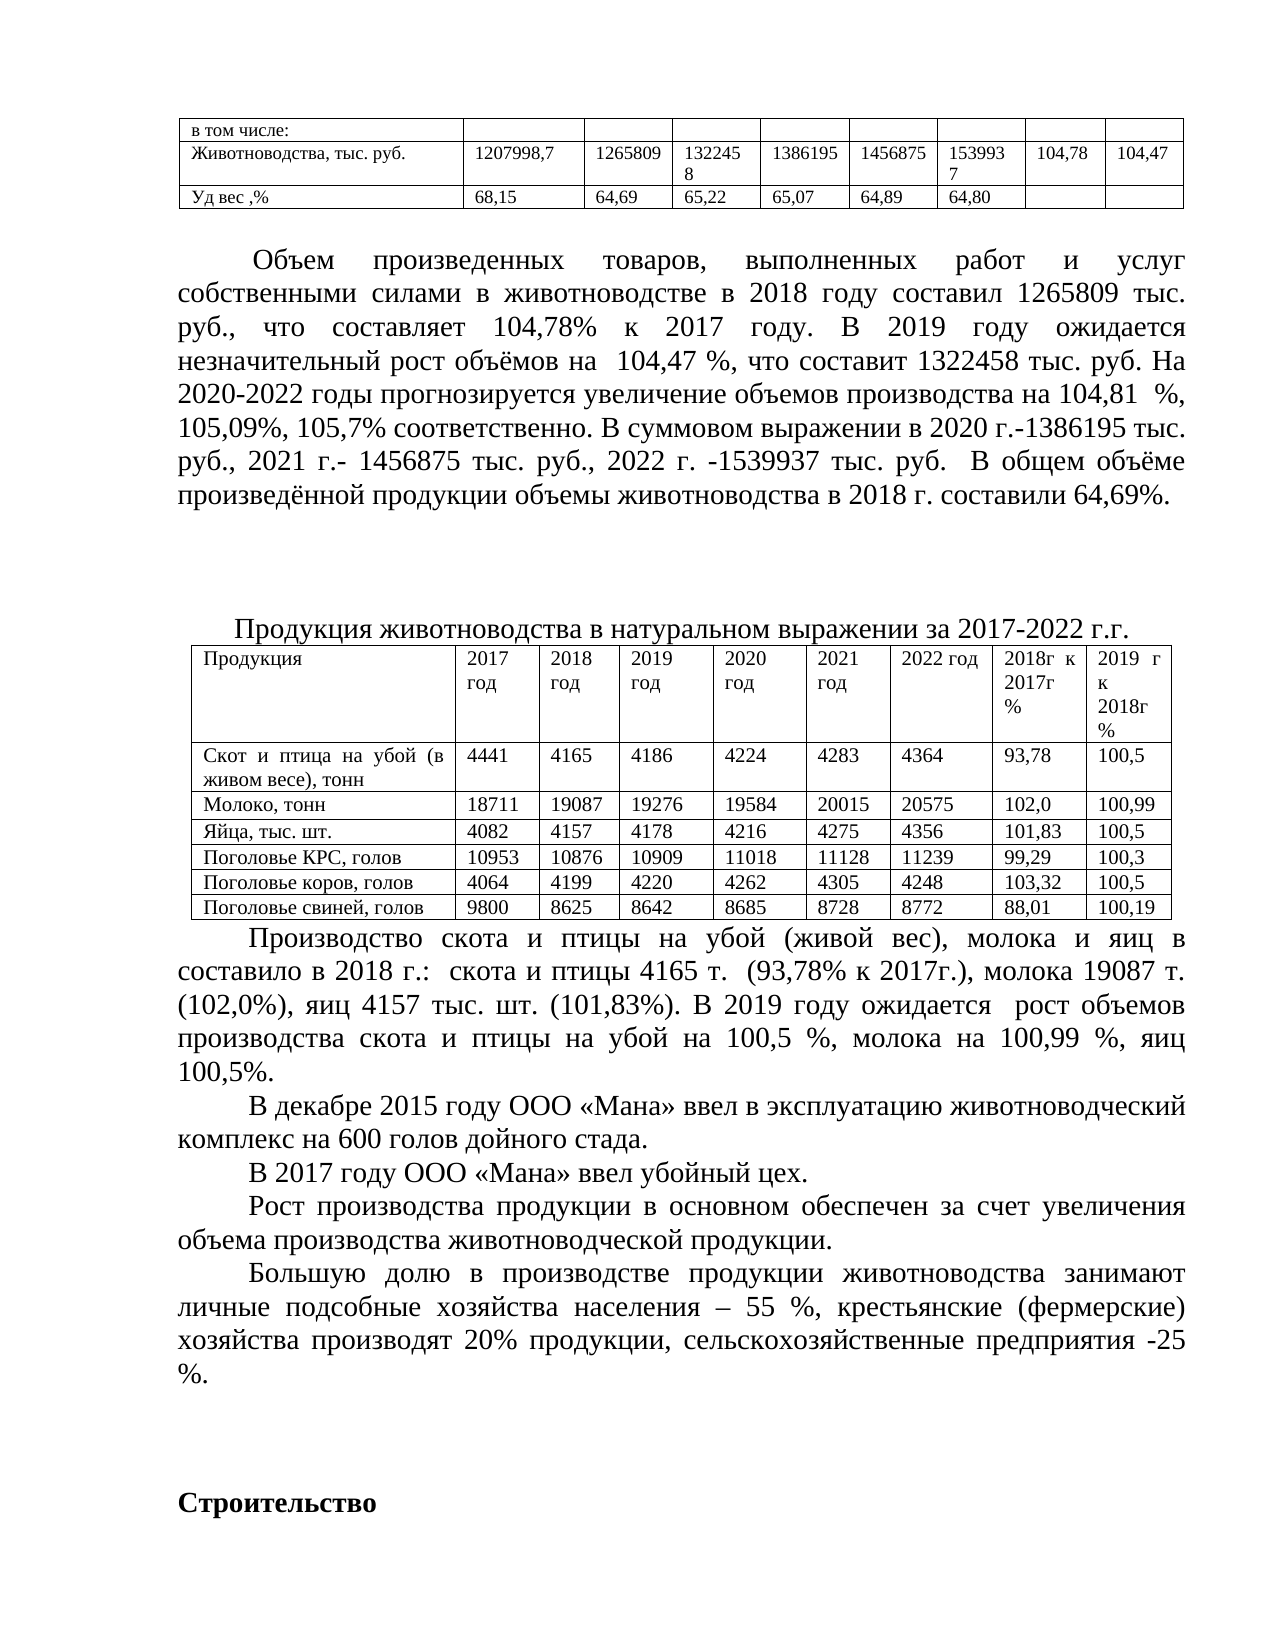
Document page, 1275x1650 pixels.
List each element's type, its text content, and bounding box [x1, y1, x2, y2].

table_cell 64,69 [585, 186, 672, 207]
table_cell 104,47 [1106, 142, 1183, 185]
table_cell [464, 119, 584, 141]
table_cell 100,19 [1087, 895, 1171, 919]
table_cell [1026, 186, 1105, 207]
table_cell 4441 [456, 743, 539, 791]
table_header 2019 г к 2018г % [1087, 646, 1171, 742]
table_cell 4248 [891, 870, 992, 894]
table_cell 4283 [807, 743, 890, 791]
table_cell 65,22 [673, 186, 760, 207]
table_cell 4216 [714, 820, 806, 843]
table_cell 4262 [714, 870, 806, 894]
table_cell 100,5 [1087, 743, 1171, 791]
table_cell [585, 119, 672, 141]
table_cell 102,0 [993, 792, 1086, 818]
table_cell 4356 [891, 820, 992, 843]
table_cell Молоко, тонн [192, 792, 455, 818]
table_cell 8772 [891, 895, 992, 919]
table_cell 4364 [891, 743, 992, 791]
table_cell 64,80 [938, 186, 1025, 207]
table_cell 64,89 [850, 186, 937, 207]
table_cell 100,5 [1087, 820, 1171, 843]
table_cell 1386195 [761, 142, 849, 185]
table_cell 100,5 [1087, 870, 1171, 894]
table_cell 19276 [620, 792, 713, 818]
table_cell 11128 [807, 845, 890, 869]
table_cell [850, 119, 937, 141]
table_header 2017 год [456, 646, 539, 742]
table_cell 11018 [714, 845, 806, 869]
text Объем произведенных товаров, выполненных работ и услуг собственными силами в животноводстве в 2018 году составил 1265809 тыс. руб., что составляет 104,78% к 2017 году. В 2019 году ожидается незначительный рост объёмов на 104,47 %, что составит 1322458 тыс. руб. На 2020-2022 годы прогнозируется увеличение объемов производства на 104,81 %, 105,09%, 105,7% соответственно. В суммовом выражении в 2020 г.-1386195 тыс. руб., 2021 г.- 1456875 тыс. руб., 2022 г. -1539937 тыс. руб. В общем объёме произведённой продукции объемы животноводства в 2018 г. составили 64,69%. [177, 242, 1186, 510]
table_cell 4199 [540, 870, 619, 894]
table_cell 4157 [540, 820, 619, 843]
table_cell 4224 [714, 743, 806, 791]
table_cell 8685 [714, 895, 806, 919]
table_cell 4165 [540, 743, 619, 791]
text Производство скота и птицы на убой (живой вес), молока и яиц в составило в 2018 г.: скота и птицы 4165 т. (93,78% к 2017г.), молока 19087 т. (102,0%), яиц 4157 тыс. шт. (101,83%). В 2019 году ожидается рост объемов производства скота и птицы на убой на 100,5 %, молока на 100,99 %, яиц 100,5%. [177, 920, 1186, 1088]
table_cell 88,01 [993, 895, 1086, 919]
table_cell [1106, 119, 1183, 141]
table_cell 4186 [620, 743, 713, 791]
text Рост производства продукции в основном обеспечен за счет увеличения объема производства животноводческой продукции. [177, 1188, 1186, 1255]
table_cell 68,15 [464, 186, 584, 207]
table_cell Поголовье коров, голов [192, 870, 455, 894]
table_cell 10909 [620, 845, 713, 869]
table_cell 100,3 [1087, 845, 1171, 869]
table_cell 10953 [456, 845, 539, 869]
table_header 2021 год [807, 646, 890, 742]
table_cell [673, 119, 760, 141]
table_header 2018 год [540, 646, 619, 742]
table_cell 101,83 [993, 820, 1086, 843]
table_header 2020 год [714, 646, 806, 742]
table_cell 1207998,7 [464, 142, 584, 185]
text В 2017 году ООО «Мана» ввел убойный цех. [177, 1155, 1186, 1188]
table_cell 4275 [807, 820, 890, 843]
table_cell 104,78 [1026, 142, 1105, 185]
table_cell 4064 [456, 870, 539, 894]
table_cell 4305 [807, 870, 890, 894]
table_cell 10876 [540, 845, 619, 869]
text Продукция животноводства в натуральном выражении за 2017-2022 г.г. [177, 611, 1186, 644]
table_cell 4220 [620, 870, 713, 894]
table_cell Яйца, тыс. шт. [192, 820, 455, 843]
table_header 2018г к 2017г % [993, 646, 1086, 742]
table_cell 1322458 [673, 142, 760, 185]
table_cell Животноводства, тыс. руб. [180, 142, 463, 185]
table_cell 1265809 [585, 142, 672, 185]
table_cell Поголовье КРС, голов [192, 845, 455, 869]
table_cell 1539937 [938, 142, 1025, 185]
table_cell [1106, 186, 1183, 207]
table_cell 19087 [540, 792, 619, 818]
table_cell 9800 [456, 895, 539, 919]
table_header Продукция [192, 646, 455, 742]
table_cell 103,32 [993, 870, 1086, 894]
table_cell 65,07 [761, 186, 849, 207]
table_cell 93,78 [993, 743, 1086, 791]
table_cell 11239 [891, 845, 992, 869]
table_header 2019 год [620, 646, 713, 742]
table_cell Скот и птица на убой (в живом весе), тонн [192, 743, 455, 791]
table_cell 20575 [891, 792, 992, 818]
table_cell Поголовье свиней, голов [192, 895, 455, 919]
table_cell в том числе: [180, 119, 463, 141]
table_cell [1026, 119, 1105, 141]
table_header 2022 год [891, 646, 992, 742]
table_cell 19584 [714, 792, 806, 818]
table_cell 18711 [456, 792, 539, 818]
table_cell 100,99 [1087, 792, 1171, 818]
text Строительство [177, 1485, 1186, 1519]
table_cell 8728 [807, 895, 890, 919]
table_cell 8642 [620, 895, 713, 919]
table_cell 8625 [540, 895, 619, 919]
table_cell 20015 [807, 792, 890, 818]
table_cell 4082 [456, 820, 539, 843]
table_cell 1456875 [850, 142, 937, 185]
text Большую долю в производстве продукции животноводства занимают личные подсобные хозяйства населения – 55 %, крестьянские (фермерские) хозяйства производят 20% продукции, сельскохозяйственные предприятия -25 %. [177, 1255, 1186, 1389]
table_cell [938, 119, 1025, 141]
table_cell 99,29 [993, 845, 1086, 869]
text В декабре 2015 году ООО «Мана» ввел в эксплуатацию животноводческий комплекс на 600 голов дойного стада. [177, 1088, 1186, 1155]
table_cell Уд вес ,% [180, 186, 463, 207]
table_cell [761, 119, 849, 141]
table_cell 4178 [620, 820, 713, 843]
